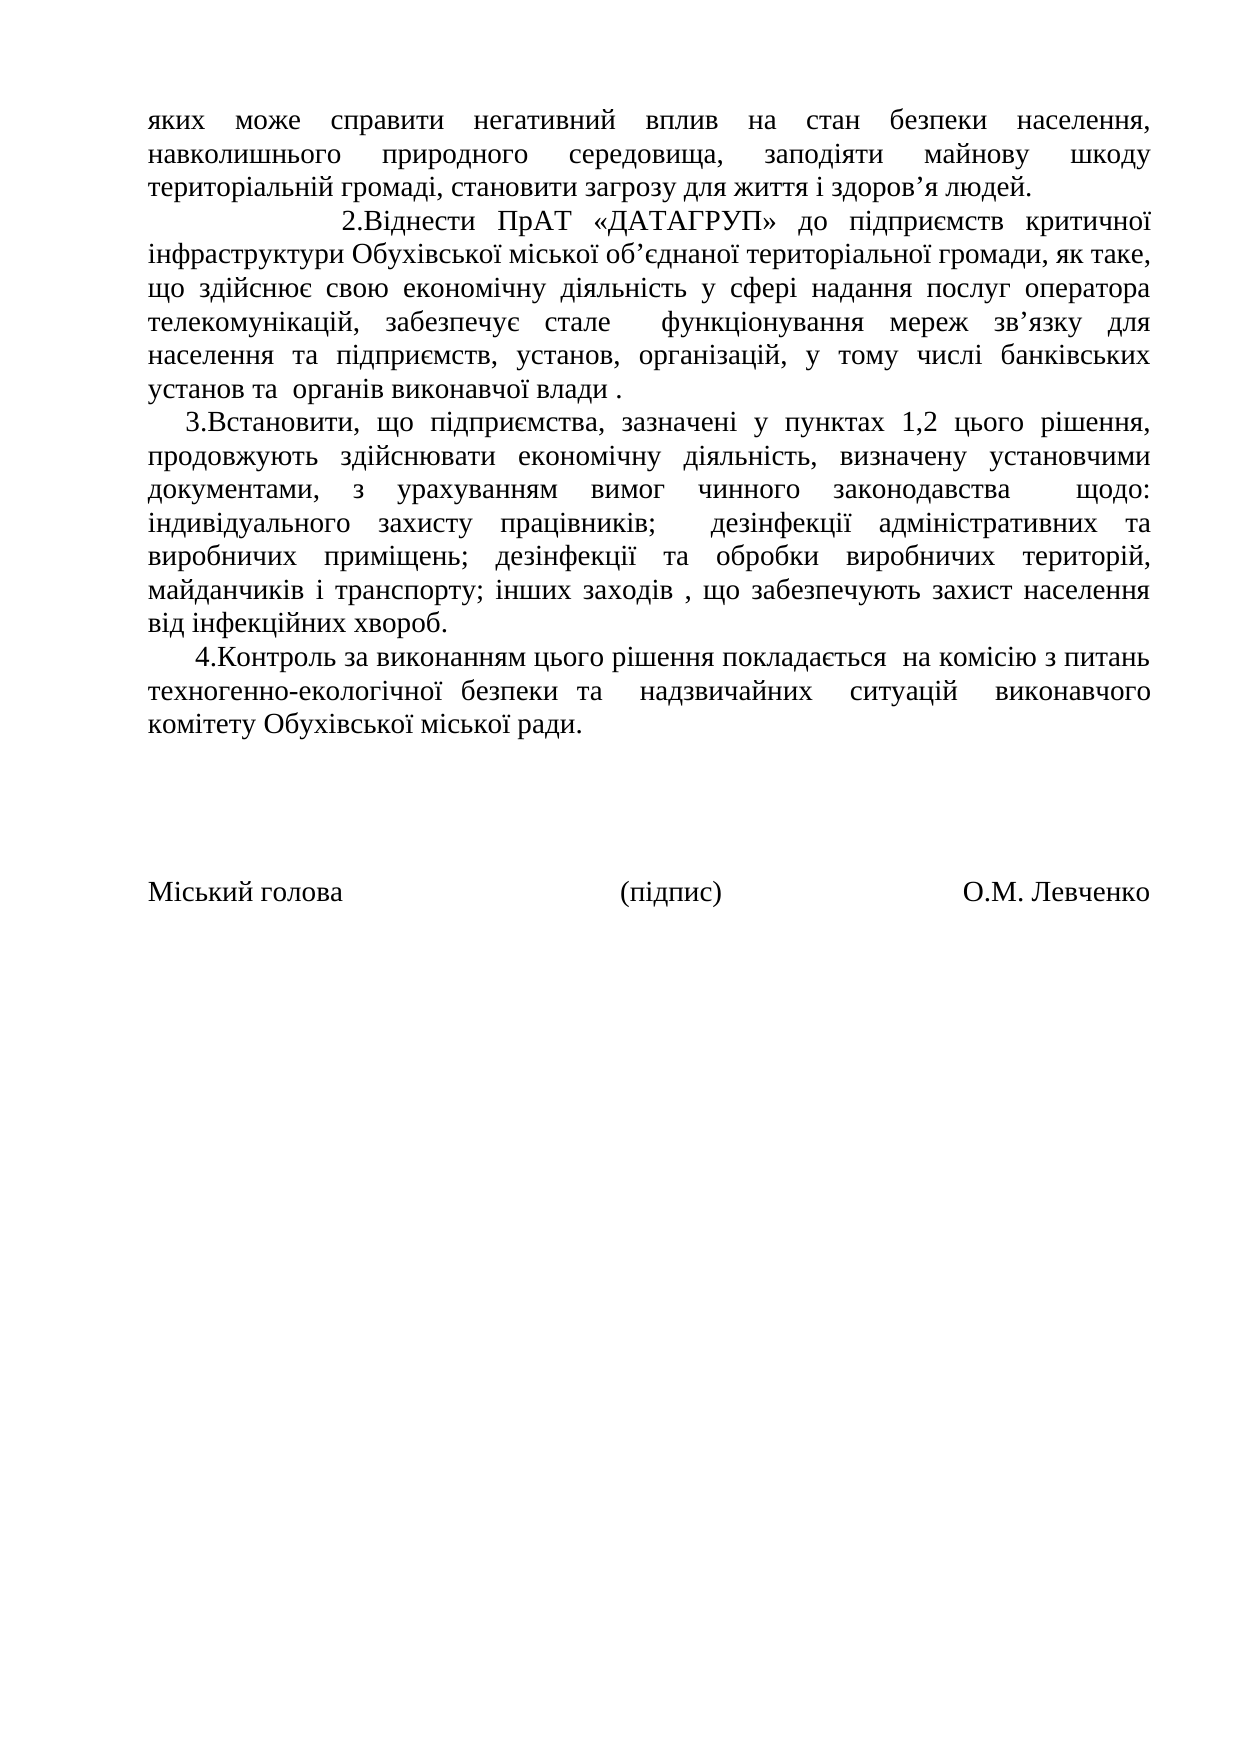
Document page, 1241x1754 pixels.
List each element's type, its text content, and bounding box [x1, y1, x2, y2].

text 4.Контроль за виконанням цього рішення покладається на комісію з питань техногенно-екологічної безпеки та надзвичайних ситуацій виконавчого комітету Обухівської міської ради. [148, 639, 1152, 740]
text 2.Віднести ПрАТ «ДАТАГРУП» до підприємств критичної інфраструктури Обухівської міської об’єднаної територіальної громади, як таке, що здійснює свою економічну діяльність у сфері надання послуг оператора телекомунікацій, забезпечує стале функціонування мереж зв’язку для населення та підприємств, установ, організацій, у тому числі банківських установ та органів виконавчої влади . [148, 203, 1152, 404]
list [148, 102, 1152, 203]
text Міський голова (підпис) О.М. Левченко [148, 874, 1152, 907]
text 3.Встановити, що підприємства, зазначені у пунктах 1,2 цього рішення, продовжують здійснювати економічну діяльність, визначену установчими документами, з урахуванням вимог чинного законодавства щодо: індивідуального захисту працівників; дезінфекції адміністративних та виробничих приміщень; дезінфекції та обробки виробничих територій, майданчиків і транспорту; інших заходів , що забезпечують захист населення від інфекційних хвороб. [148, 404, 1152, 639]
